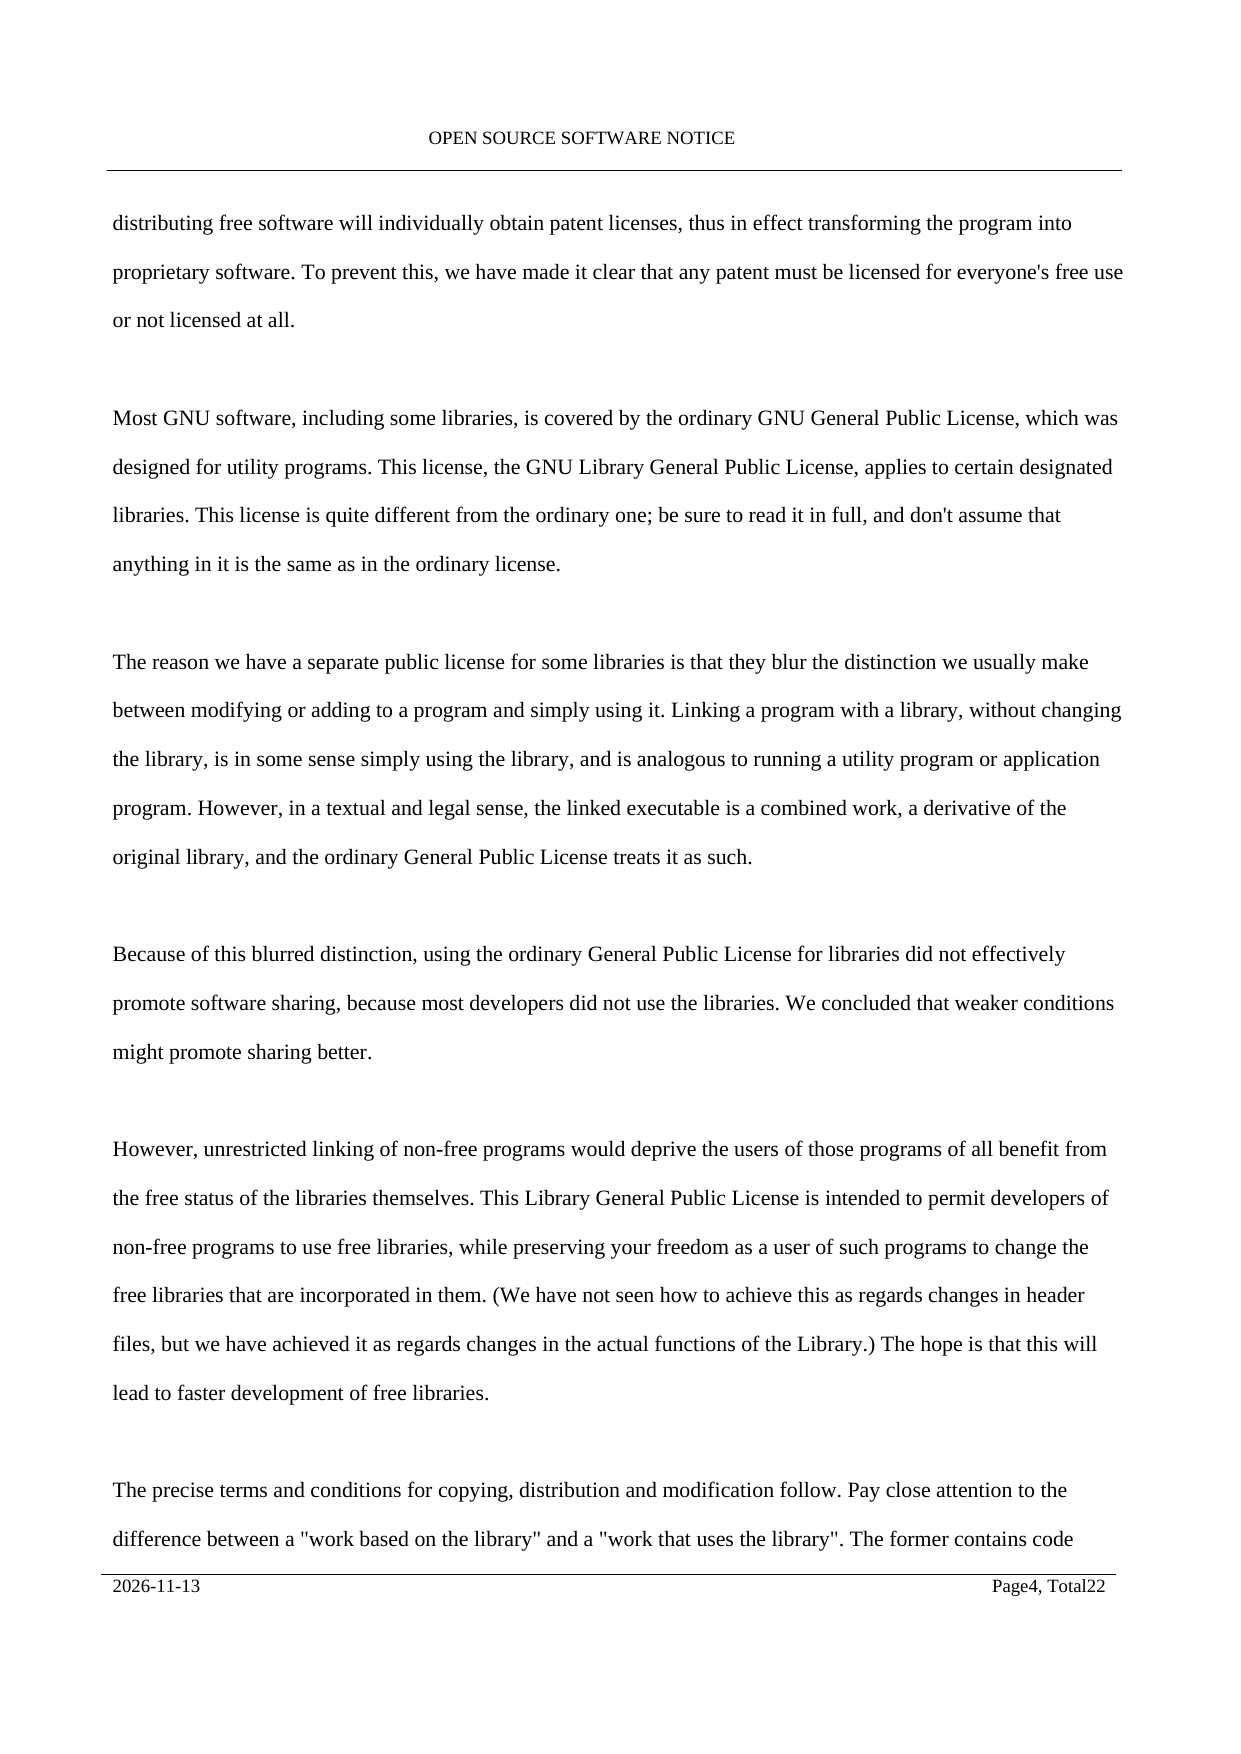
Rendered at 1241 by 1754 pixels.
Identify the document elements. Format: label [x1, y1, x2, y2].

text [112, 206, 1128, 1555]
